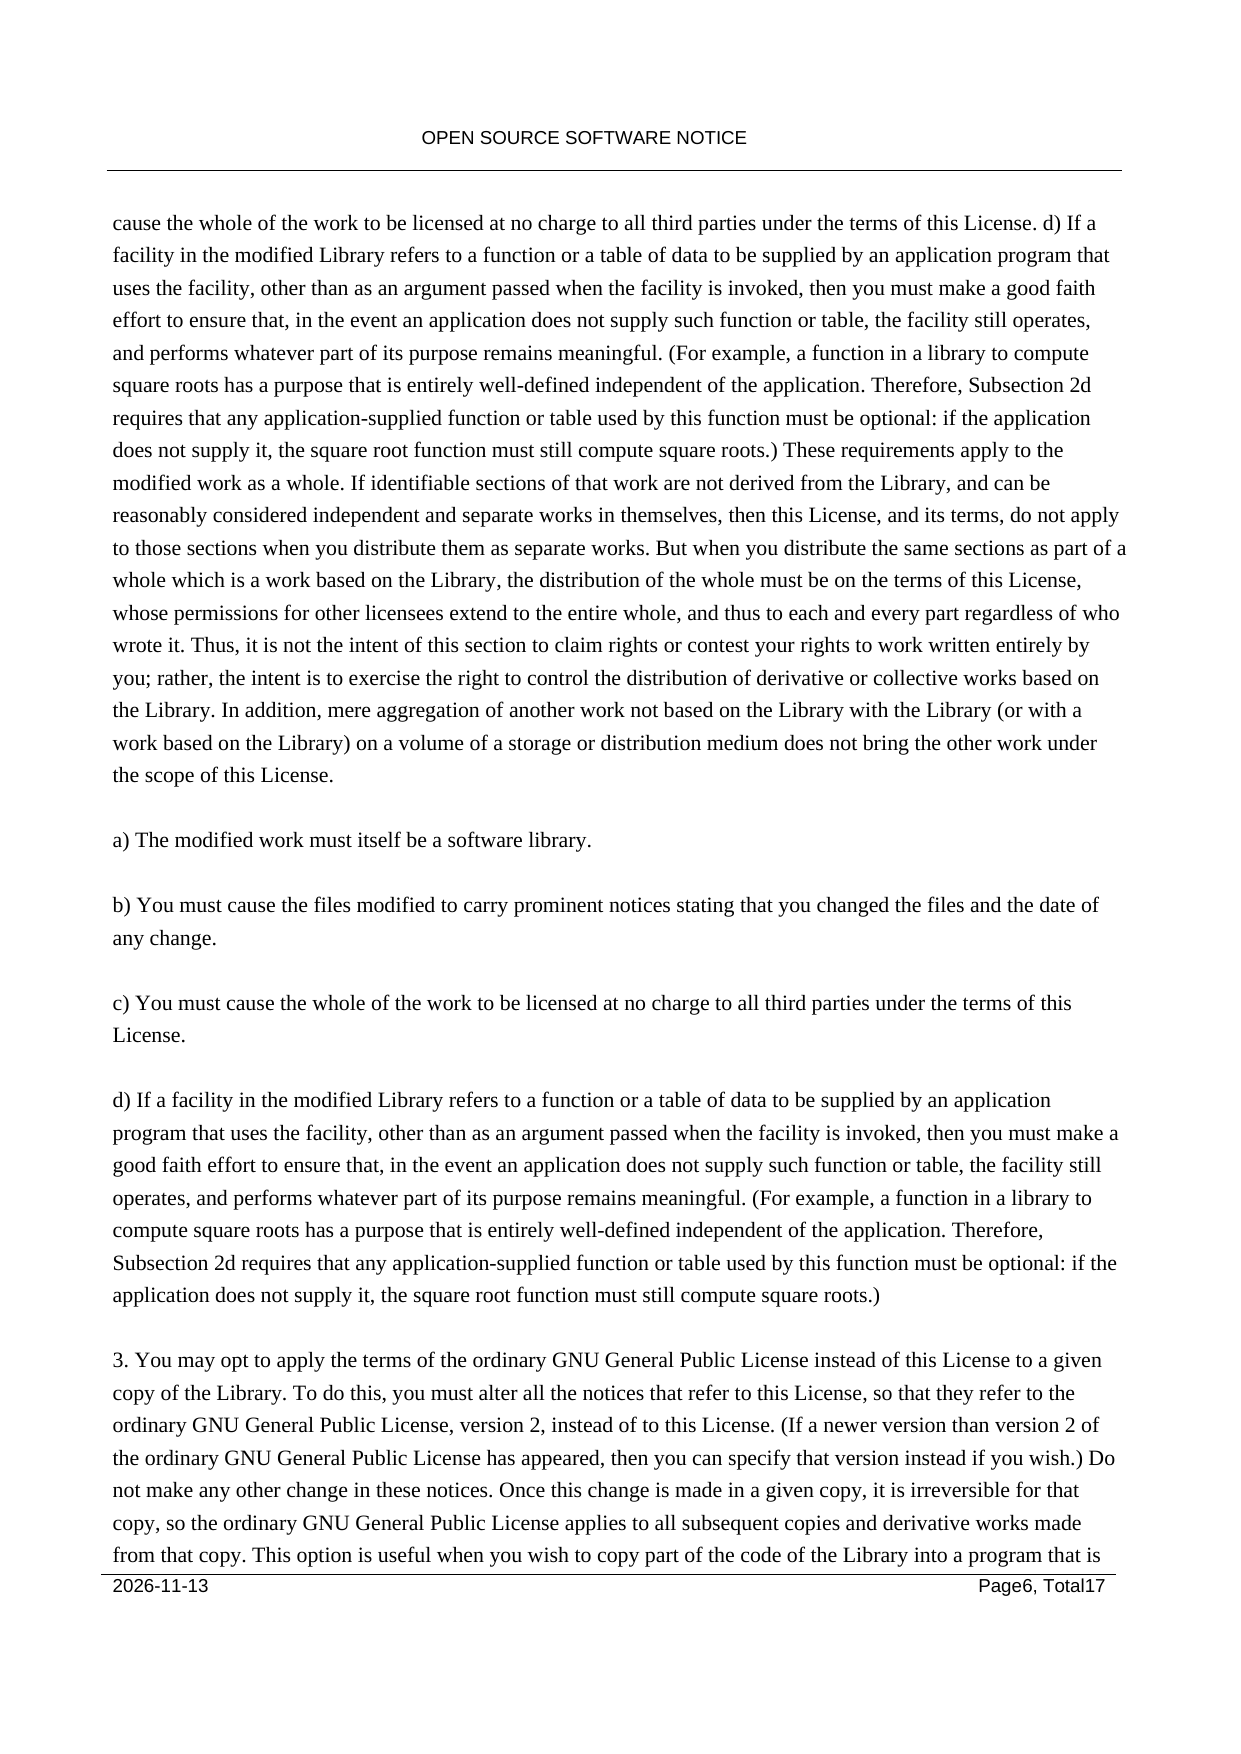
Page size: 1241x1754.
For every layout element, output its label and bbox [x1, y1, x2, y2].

text [112, 206, 1128, 1571]
